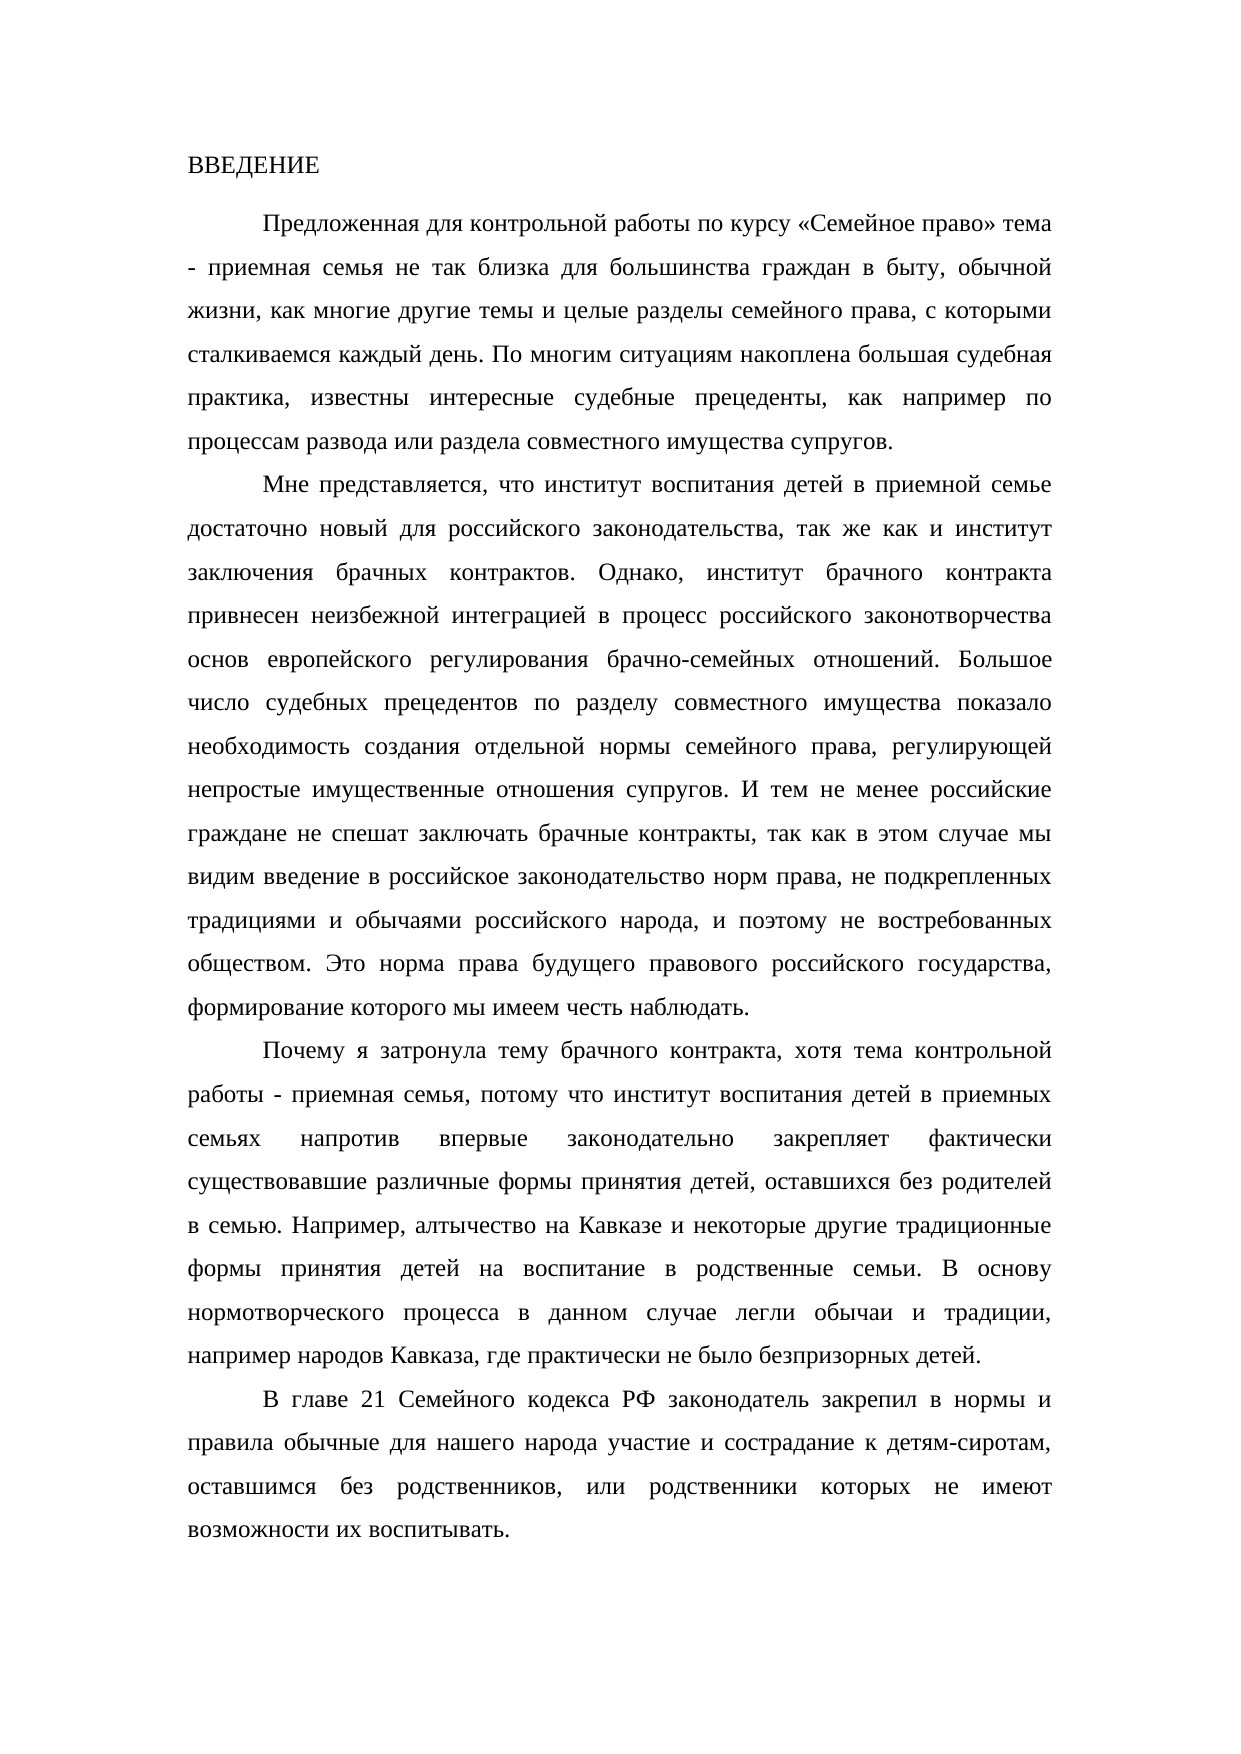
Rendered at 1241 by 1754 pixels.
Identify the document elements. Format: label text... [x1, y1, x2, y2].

text Мне представляется, что институт воспитания детей в приемной семье достаточно новый для российского законодательства, так же как и институт заключения брачных контрактов. Однако, институт брачного контракта привнесен неизбежной интеграцией в процесс российского законотворчества основ европейского регулирования брачно-семейных отношений. Большое число судебных прецедентов по разделу совместного имущества показало необходимость создания отдельной нормы семейного права, регулирующей непростые имущественные отношения супругов. И тем не менее российские граждане не спешат заключать брачные контракты, так как в этом случае мы видим введение в российское законодательство норм права, не подкрепленных традициями и обычаями российского народа, и поэтому не востребованных обществом. Это норма права будущего правового российского государства, формирование которого мы имеем честь наблюдать. [187, 469, 1053, 1021]
text В главе 21 Семейного кодекса РФ законодатель закрепил в нормы и правила обычные для нашего народа участие и сострадание к детям-сиротам, оставшимся без родственников, или родственники которых не имеют возможности их воспитывать. [187, 1384, 1053, 1543]
text Предложенная для контрольной работы по курсу «Семейное право» тема - приемная семья не так близка для большинства граждан в быту, обычной жизни, как многие другие темы и целые разделы семейного права, с которыми сталкиваемся каждый день. По многим ситуациям накоплена большая судебная практика, известны интересные судебные прецеденты, как например по процессам развода или раздела совместного имущества супругов. [187, 208, 1053, 455]
text ВВЕДЕНИЕ [187, 150, 1053, 179]
text Почему я затронула тему брачного контракта, хотя тема контрольной работы - приемная семья, потому что институт воспитания детей в приемных семьях напротив впервые законодательно закрепляет фактически существовавшие различные формы принятия детей, оставшихся без родителей в семью. Например, алтычество на Кавказе и некоторые другие традиционные формы принятия детей на воспитание в родственные семьи. В основу нормотворческого процесса в данном случае легли обычаи и традиции, например народов Кавказа, где практически не было безпризорных детей. [187, 1035, 1053, 1369]
